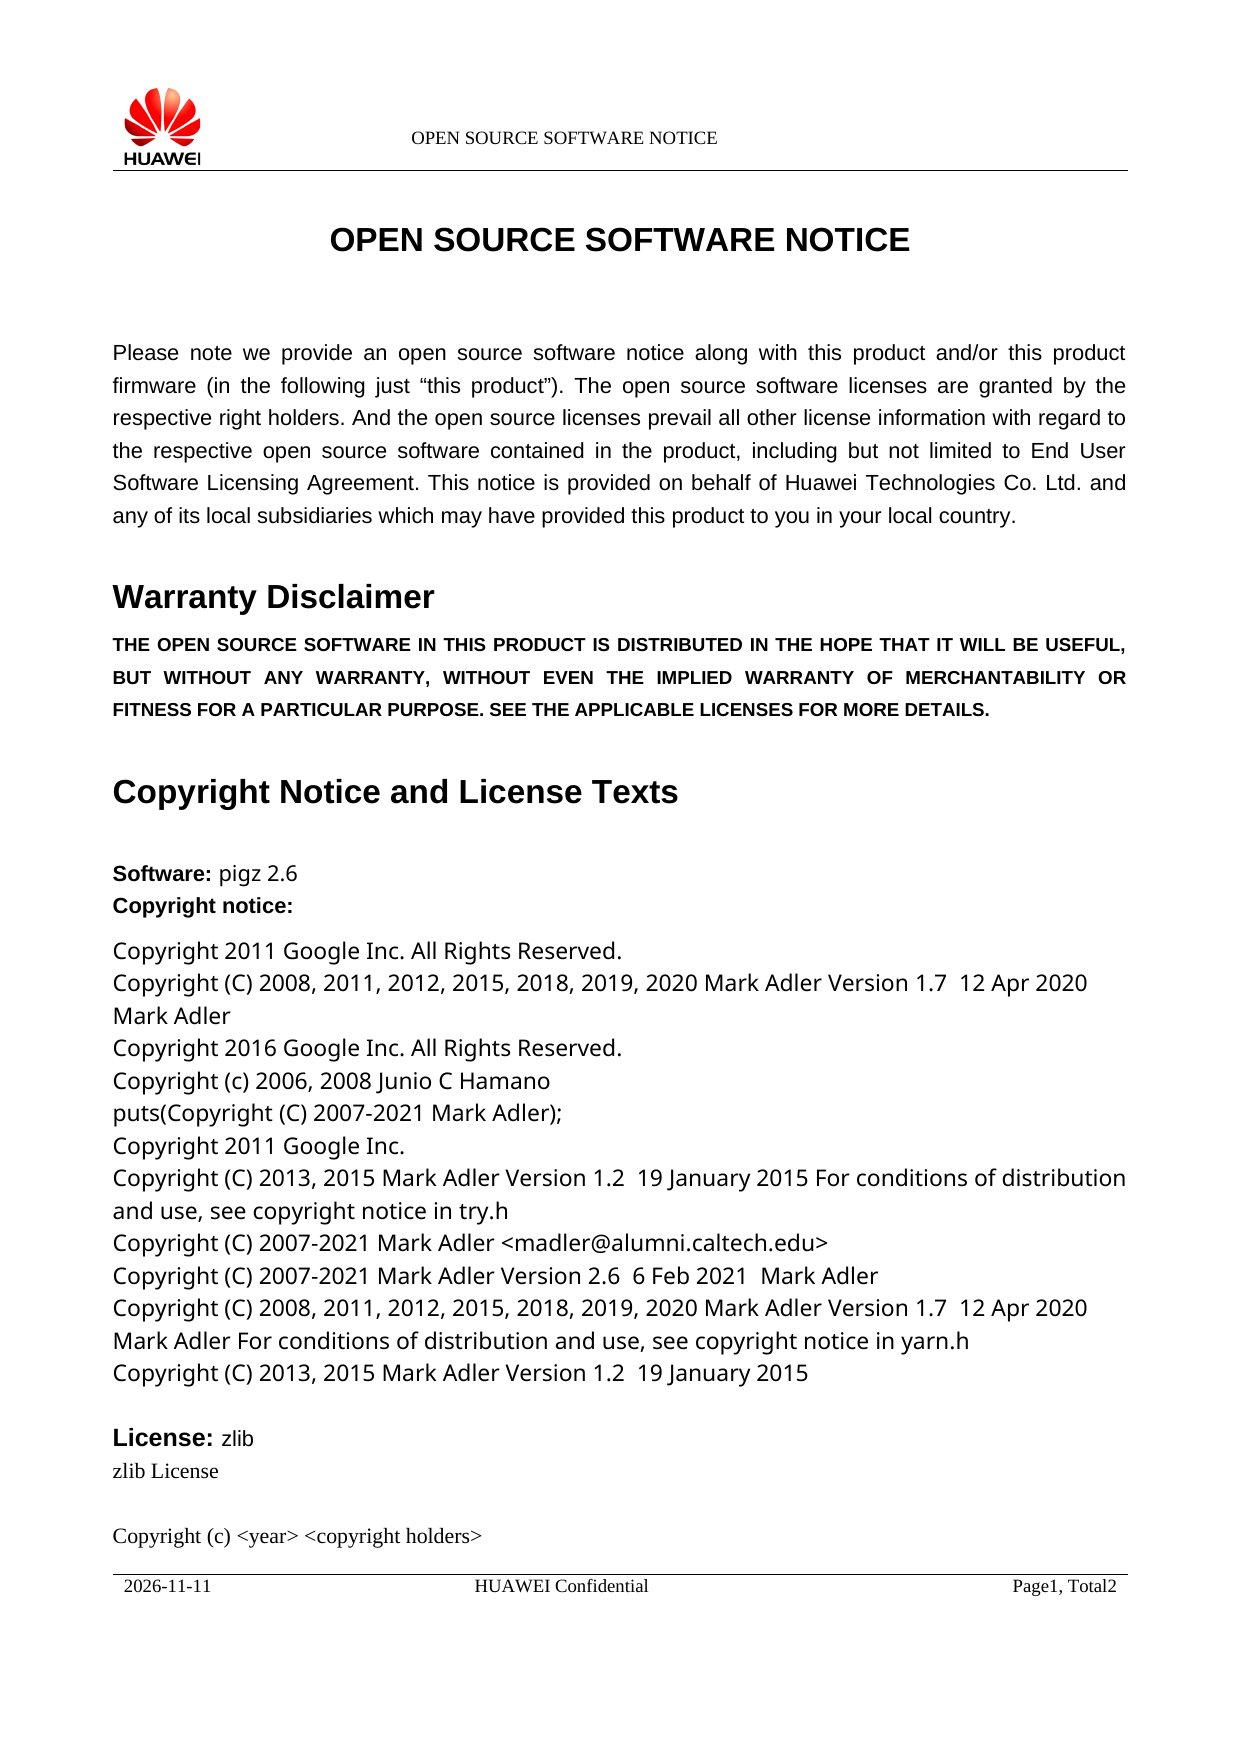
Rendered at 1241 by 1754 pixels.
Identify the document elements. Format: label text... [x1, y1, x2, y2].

picture [124, 88, 201, 165]
text Please note we provide an open source software notice along with this product and/or this product firmware (in the following just “this product”). The open source software licenses are granted by the respective right holders. And the open source licenses prevail all other license information with regard to the respective open source software contained in the product, including but not limited to End User Software Licensing Agreement. This notice is provided on behalf of Huawei Technologies Co. Ltd. and any of its local subsidiaries which may have provided this product to you in your local country. [112, 336, 1128, 531]
text Copyright notice: [112, 889, 1128, 921]
text Copyright Notice and License Texts [112, 759, 1128, 824]
text License: zlib [112, 1421, 1128, 1454]
text OPEN SOURCE SOFTWARE NOTICE [112, 206, 1128, 271]
text The open source software in this product is distributed in the hope that it will be useful, but WITHOUT ANY WARRANTY, without even the implied warranty of MERCHANTABILITY or FITNESS FOR A PARTICULAR PURPOSE. See the applicable licenses for more details. [112, 629, 1128, 726]
text Copyright 2011 Google Inc. All Rights Reserved. Copyright (C) 2008, 2011, 2012, 2015, 2018, 2019, 2020 Mark Adler Version 1.7 12 Apr 2020 Mark Adler Copyright 2016 Google Inc. All Rights Reserved. Copyright (c) 2006, 2008 Junio C Hamano puts(Copyright (C) 2007-2021 Mark Adler); Copyright 2011 Google Inc. Copyright (C) 2013, 2015 Mark Adler Version 1.2 19 January 2015 For conditions of distribution and use, see copyright notice in try.h Copyright (C) 2007-2021 Mark Adler <madler@alumni.caltech.edu> Copyright (C) 2007-2021 Mark Adler Version 2.6 6 Feb 2021 Mark Adler Copyright (C) 2008, 2011, 2012, 2015, 2018, 2019, 2020 Mark Adler Version 1.7 12 Apr 2020 Mark Adler For conditions of distribution and use, see copyright notice in yarn.h Copyright (C) 2013, 2015 Mark Adler Version 1.2 19 January 2015 [112, 934, 1128, 1421]
title Software: pigz 2.6 [112, 856, 1128, 889]
text Warranty Disclaimer [112, 564, 1128, 629]
